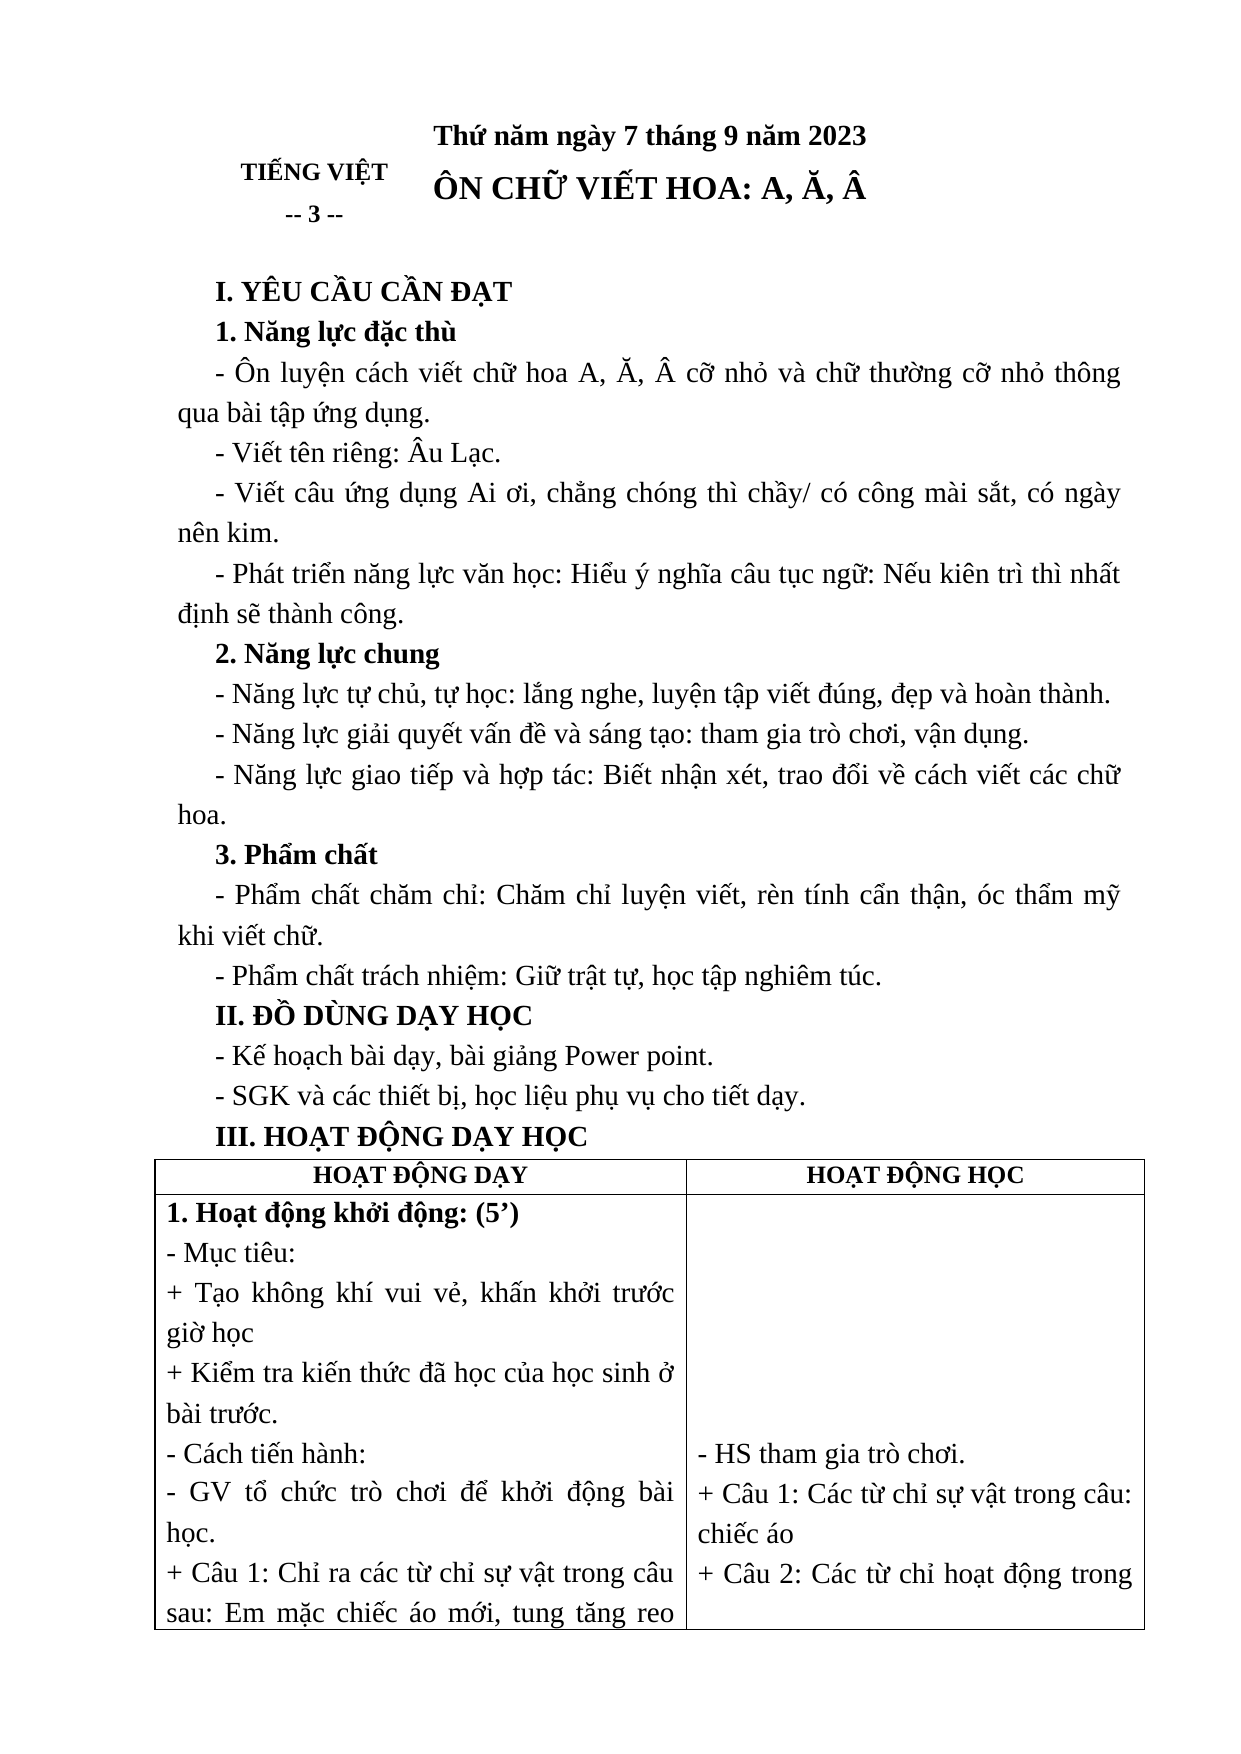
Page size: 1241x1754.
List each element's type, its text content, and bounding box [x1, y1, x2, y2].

text II. ĐỒ DÙNG DẠY HỌC [177, 998, 1122, 1032]
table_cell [687, 1195, 1144, 1629]
text - SGK và các thiết bị, học liệu phụ vụ cho tiết dạy. [177, 1078, 1122, 1112]
table_header HOẠT ĐỘNG HỌC [687, 1160, 1144, 1194]
text - Năng lực giải quyết vấn đề và sáng tạo: tham gia trò chơi, vận dụng. [177, 717, 1122, 750]
table_header HOẠT ĐỘNG DẠY [156, 1160, 686, 1194]
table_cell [156, 1195, 686, 1629]
text - Ôn luyện cách viết chữ hoa A, Ă, Â cỡ nhỏ và chữ thường cỡ nhỏ thông qua bài tập ứng dụng. [177, 355, 1122, 428]
text - Năng lực tự chủ, tự học: lắng nghe, luyện tập viết đúng, đẹp và hoàn thành. [177, 676, 1122, 710]
text 1. Năng lực đặc thù [177, 314, 1122, 348]
text - Phát triển năng lực văn học: Hiểu ý nghĩa câu tục ngữ: Nếu kiên trì thì nhất định sẽ thành công. [177, 556, 1122, 629]
text 2. Năng lực chung [177, 636, 1122, 670]
text I. YÊU CẦU CẦN ĐẠT [177, 274, 1122, 308]
text - Phẩm chất chăm chỉ: Chăm chỉ luyện viết, rèn tính cẩn thận, óc thẩm mỹ khi viết chữ. [177, 877, 1122, 951]
text ÔN CHỮ VIẾT HOA: A, Ă, Â [177, 168, 1122, 207]
text Thứ năm ngày 7 tháng 9 năm 2023 [177, 118, 1122, 152]
text 3. Phẩm chất [177, 837, 1122, 871]
text - Viết câu ứng dụng Ai ơi, chẳng chóng thì chầy/ có công mài sắt, có ngày nên kim. [177, 475, 1122, 549]
text - Năng lực giao tiếp và hợp tác: Biết nhận xét, trao đổi về cách viết các chữ hoa. [177, 757, 1122, 831]
text - Kế hoạch bài dạy, bài giảng Power point. [177, 1038, 1122, 1072]
text - Phẩm chất trách nhiệm: Giữ trật tự, học tập nghiêm túc. [177, 958, 1122, 991]
text - Viết tên riêng: Âu Lạc. [177, 435, 1122, 469]
text III. HOẠT ĐỘNG DẠY HỌC [177, 1119, 1122, 1152]
